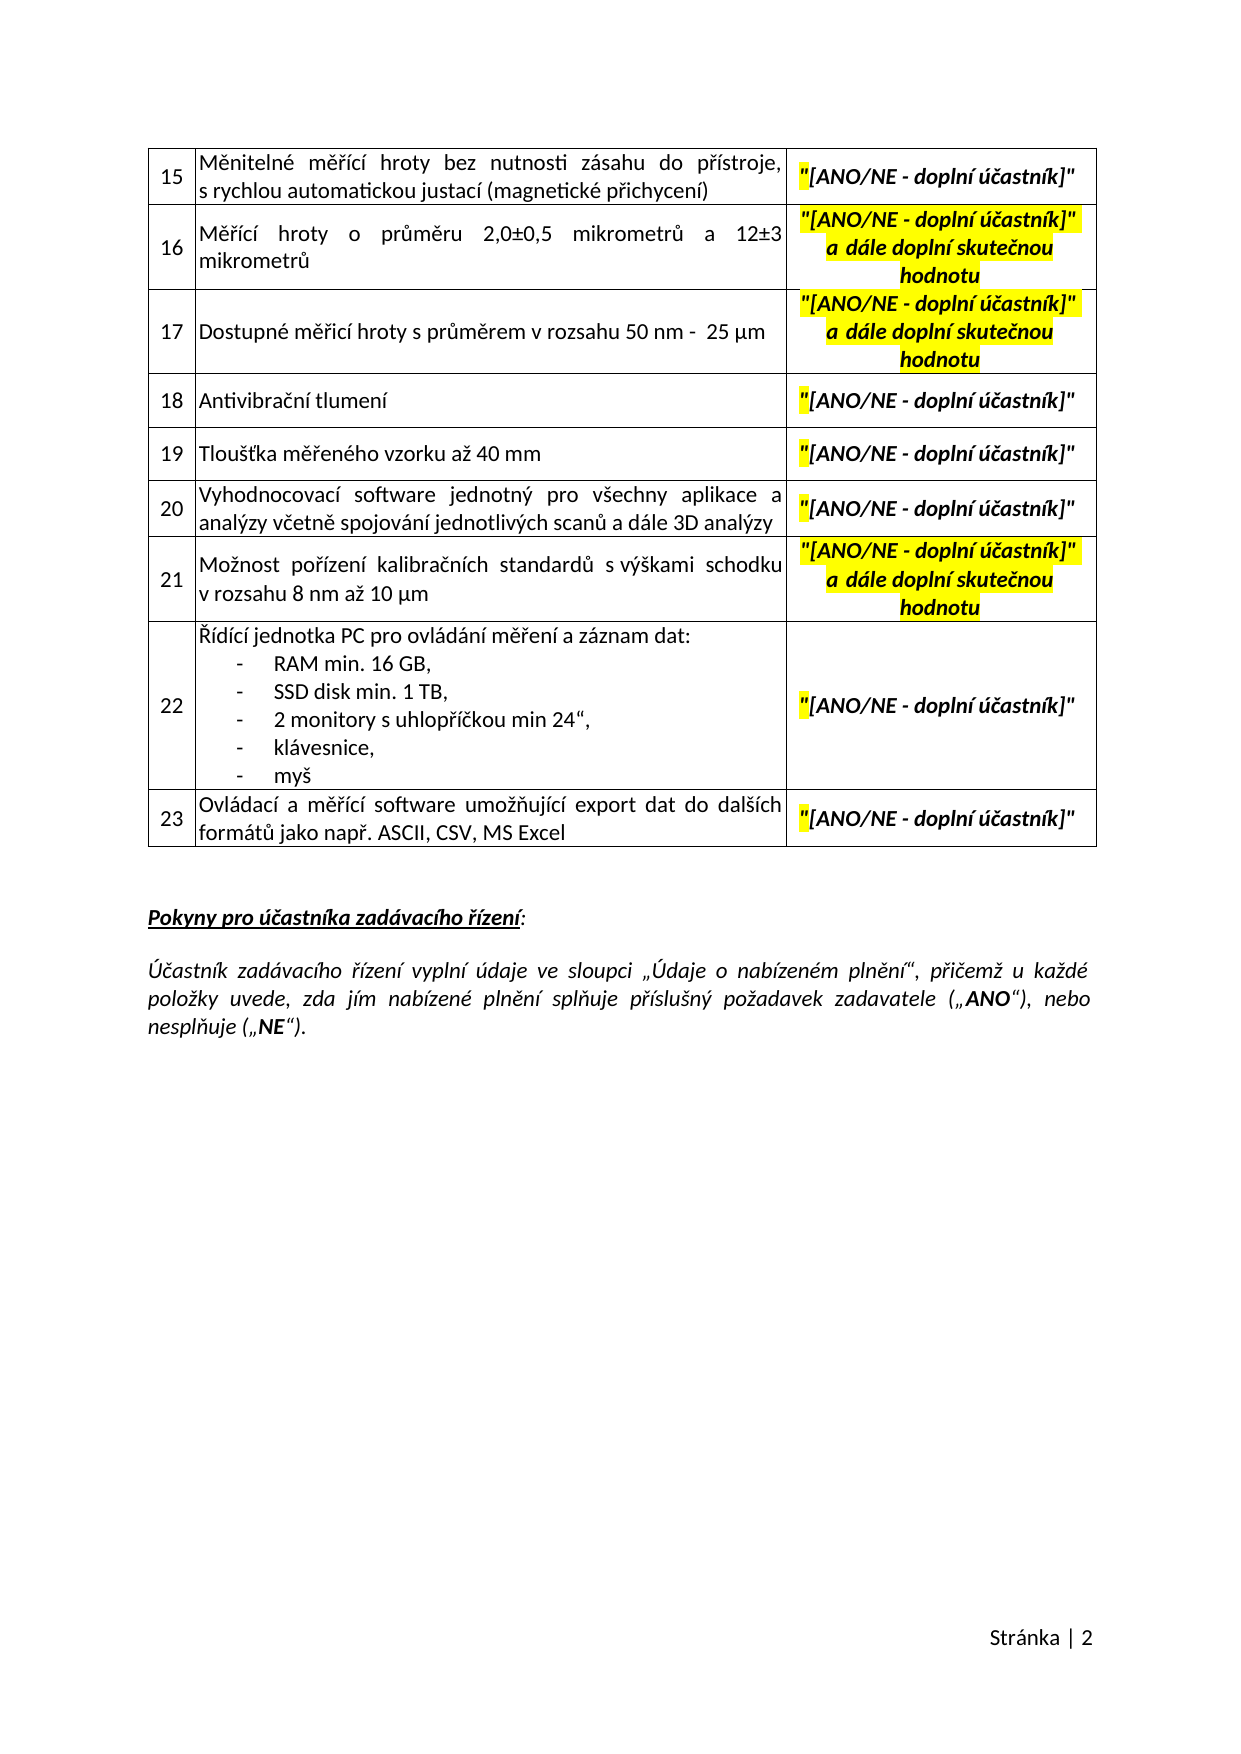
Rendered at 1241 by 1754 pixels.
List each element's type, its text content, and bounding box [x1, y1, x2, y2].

table_cell 16 [149, 205, 195, 289]
table_cell "[ANO/NE - doplní účastník]" a dále doplní skutečnou hodnotu [980, 537, 1096, 621]
table_cell "[ANO/NE - doplní účastník]" a dále doplní skutečnou hodnotu [787, 205, 900, 289]
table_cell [787, 149, 1096, 204]
table_cell Antivibrační tlumení [196, 374, 786, 426]
table_cell 18 [149, 374, 195, 426]
table_cell "[ANO/NE - doplní účastník]" [787, 622, 1096, 789]
table_cell "[ANO/NE - doplní účastník]" a dále doplní skutečnou hodnotu [980, 290, 1096, 373]
table_cell "[ANO/NE - doplní účastník]" a dále doplní skutečnou hodnotu [980, 205, 1096, 289]
table_cell 15 [149, 149, 195, 204]
table_cell Dostupné měřicí hroty s průměrem v rozsahu 50 nm - 25 µm [196, 290, 786, 373]
table_cell 17 [149, 290, 195, 373]
table_cell "[ANO/NE - doplní účastník]" [787, 481, 1096, 536]
table_cell Měřící hroty o průměru 2,0±0,5 mikrometrů a 12±3 mikrometrů [196, 205, 786, 289]
table_cell "[ANO/NE - doplní účastník]" [787, 428, 1096, 479]
table_cell Řídící jednotka PC pro ovládání měření a záznam dat: RAM min. 16 GB, SSD disk min. 1 TB, 2 monitory s uhlopříčkou min 24“, klávesnice, myš [196, 622, 786, 789]
table_cell 20 [149, 481, 195, 536]
table_cell 21 [149, 537, 195, 621]
table_cell "[ANO/NE - doplní účastník]" a dále doplní skutečnou hodnotu [787, 290, 900, 373]
table_cell Vyhodnocovací software jednotný pro všechny aplikace a analýzy včetně spojování jednotlivých scanů a dále 3D analýzy [196, 481, 786, 536]
table_cell Ovládací a měřící software umožňující export dat do dalších formátů jako např. ASCII, CSV, MS Excel [196, 790, 786, 846]
table_cell "[ANO/NE - doplní účastník]" [787, 790, 1096, 846]
table_cell 23 [149, 790, 195, 846]
table_cell "[ANO/NE - doplní účastník]" a dále doplní skutečnou hodnotu [787, 537, 900, 621]
table_cell Měnitelné měřící hroty bez nutnosti zásahu do přístroje, s rychlou automatickou justací (magnetické přichycení) [196, 149, 786, 204]
table_cell 19 [149, 428, 195, 479]
text Pokyny pro účastníka zadávacího řízení: [148, 903, 1093, 931]
table_cell Tloušťka měřeného vzorku až 40 mm [196, 428, 786, 479]
text Účastník zadávacího řízení vyplní údaje ve sloupci „Údaje o nabízeném plnění“, přičemž u každé položky uvede, zda jím nabízené plnění splňuje příslušný požadavek zadavatele („ANO“), nebo nesplňuje („NE“). [148, 956, 1093, 1040]
table_cell "[ANO/NE - doplní účastník]" [787, 374, 1096, 426]
table_cell 22 [149, 622, 195, 789]
table_cell Možnost pořízení kalibračních standardů s výškami schodku v rozsahu 8 nm až 10 μm [196, 537, 786, 621]
